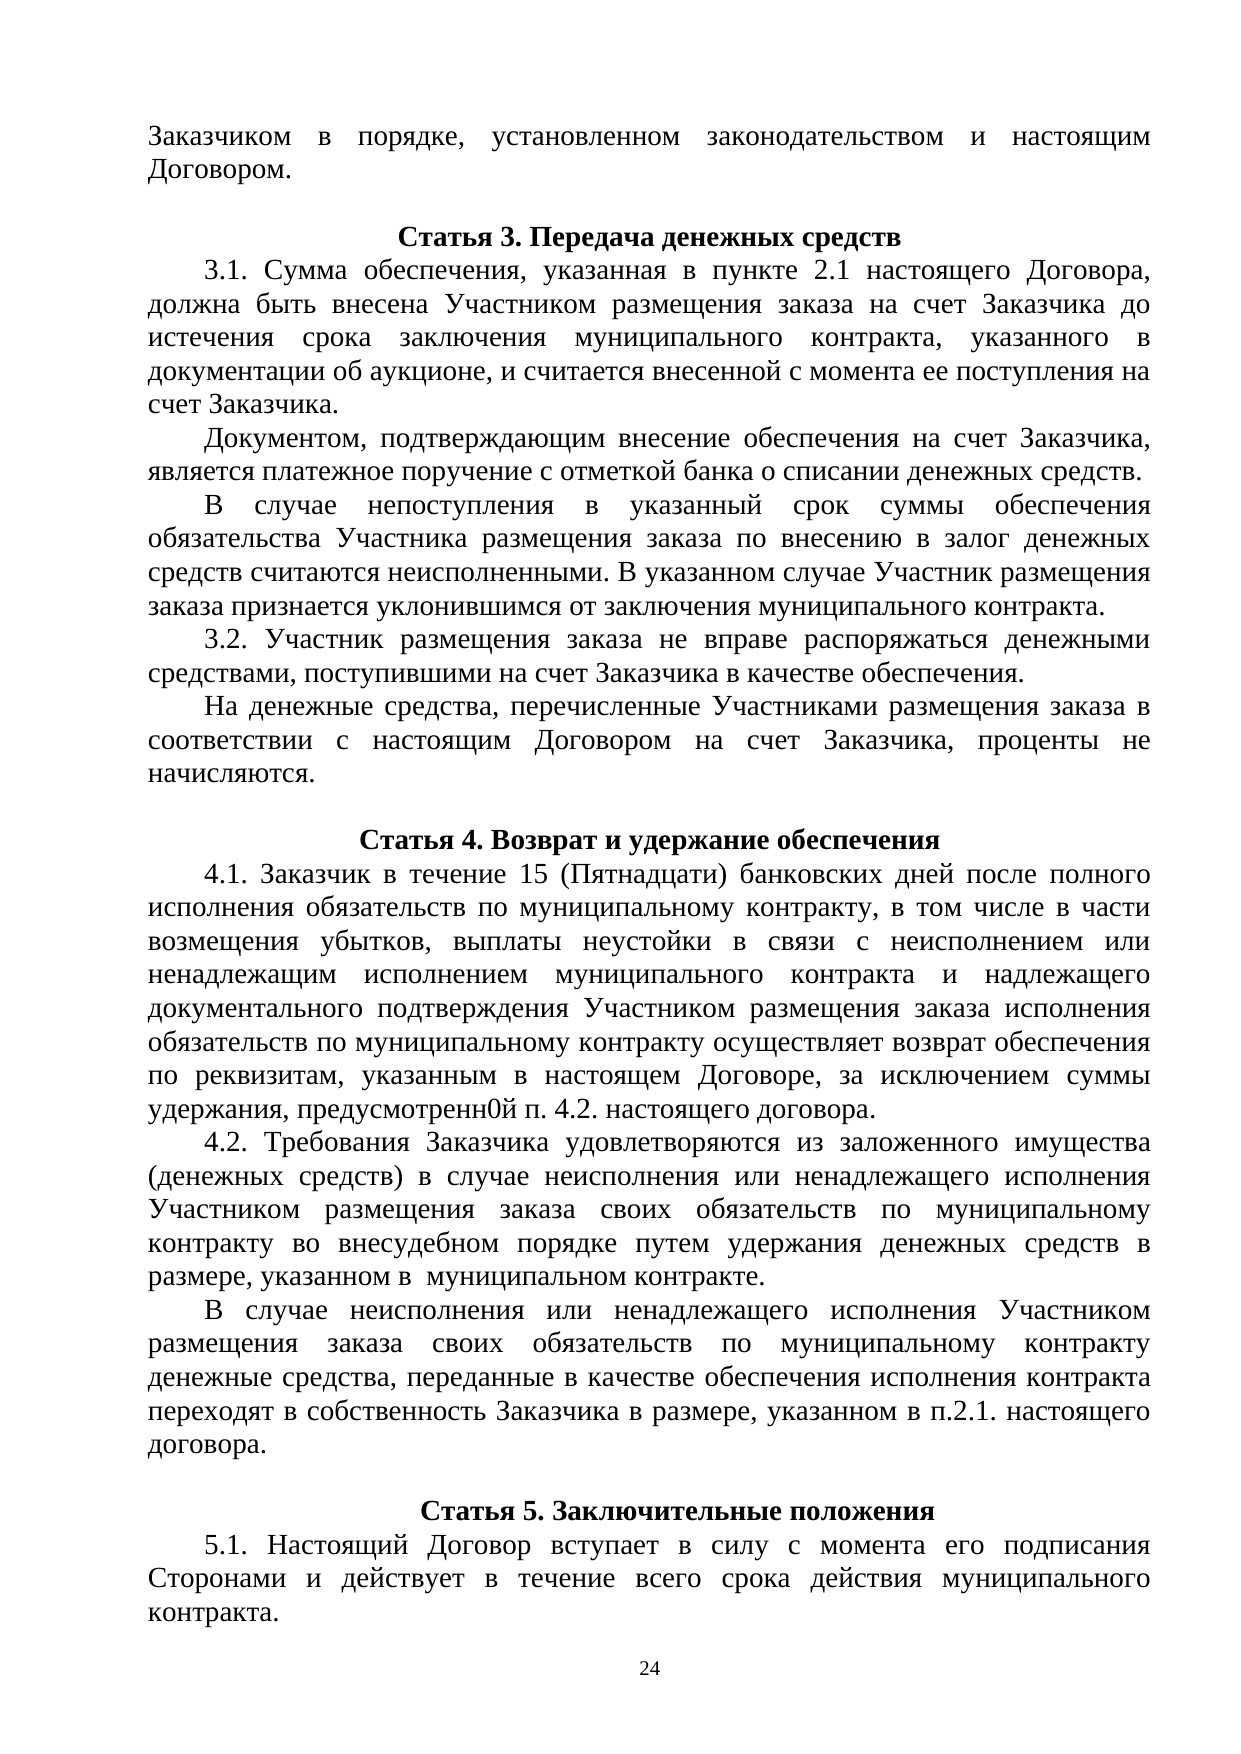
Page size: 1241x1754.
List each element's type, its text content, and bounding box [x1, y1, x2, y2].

text 3.2. Участник размещения заказа не вправе распоряжаться денежными средствами, поступившими на счет Заказчика в качестве обеспечения. [148, 621, 1152, 688]
text Статья 4. Возврат и удержание обеспечения [148, 822, 1152, 856]
text Документом, подтверждающим внесение обеспечения на счет Заказчика, является платежное поручение с отметкой банка о списании денежных средств. [148, 420, 1152, 487]
text 4.2. Требования Заказчика удовлетворяются из заложенного имущества (денежных средств) в случае неисполнения или ненадлежащего исполнения Участником размещения заказа своих обязательств по муниципальному контракту во внесудебном порядке путем удержания денежных средств в размере, указанном в муниципальном контракте. [148, 1124, 1152, 1292]
text На денежные средства, перечисленные Участниками размещения заказа в соответствии с настоящим Договором на счет Заказчика, проценты не начисляются. [148, 688, 1152, 789]
text Статья 3. Передача денежных средств [148, 219, 1152, 252]
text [148, 118, 1152, 185]
text 4.1. Заказчик в течение 15 (Пятнадцати) банковских дней после полного исполнения обязательств по муниципальному контракту, в том числе в части возмещения убытков, выплаты неустойки в связи с неисполнением или ненадлежащим исполнением муниципального контракта и надлежащего документального подтверждения Участником размещения заказа исполнения обязательств по муниципальному контракту осуществляет возврат обеспечения по реквизитам, указанным в настоящем Договоре, за исключением суммы удержания, предусмотренн0й п. 4.2. настоящего договора. [148, 856, 1152, 1124]
text Статья 5. Заключительные положения [148, 1493, 1152, 1527]
text 5.1. Настоящий Договор вступает в силу с момента его подписания Сторонами и действует в течение всего срока действия муниципального контракта. [148, 1527, 1152, 1627]
text 3.1. Сумма обеспечения, указанная в пункте 2.1 настоящего Договора, должна быть внесена Участником размещения заказа на счет Заказчика до истечения срока заключения муниципального контракта, указанного в документации об аукционе, и считается внесенной с момента ее поступления на счет Заказчика. [148, 252, 1152, 420]
text В случае непоступления в указанный срок суммы обеспечения обязательства Участника размещения заказа по внесению в залог денежных средств считаются неисполненными. В указанном случае Участник размещения заказа признается уклонившимся от заключения муниципального контракта. [148, 487, 1152, 621]
text В случае неисполнения или ненадлежащего исполнения Участником размещения заказа своих обязательств по муниципальному контракту денежные средства, переданные в качестве обеспечения исполнения контракта переходят в собственность Заказчика в размере, указанном в п.2.1. настоящего договора. [148, 1292, 1152, 1460]
